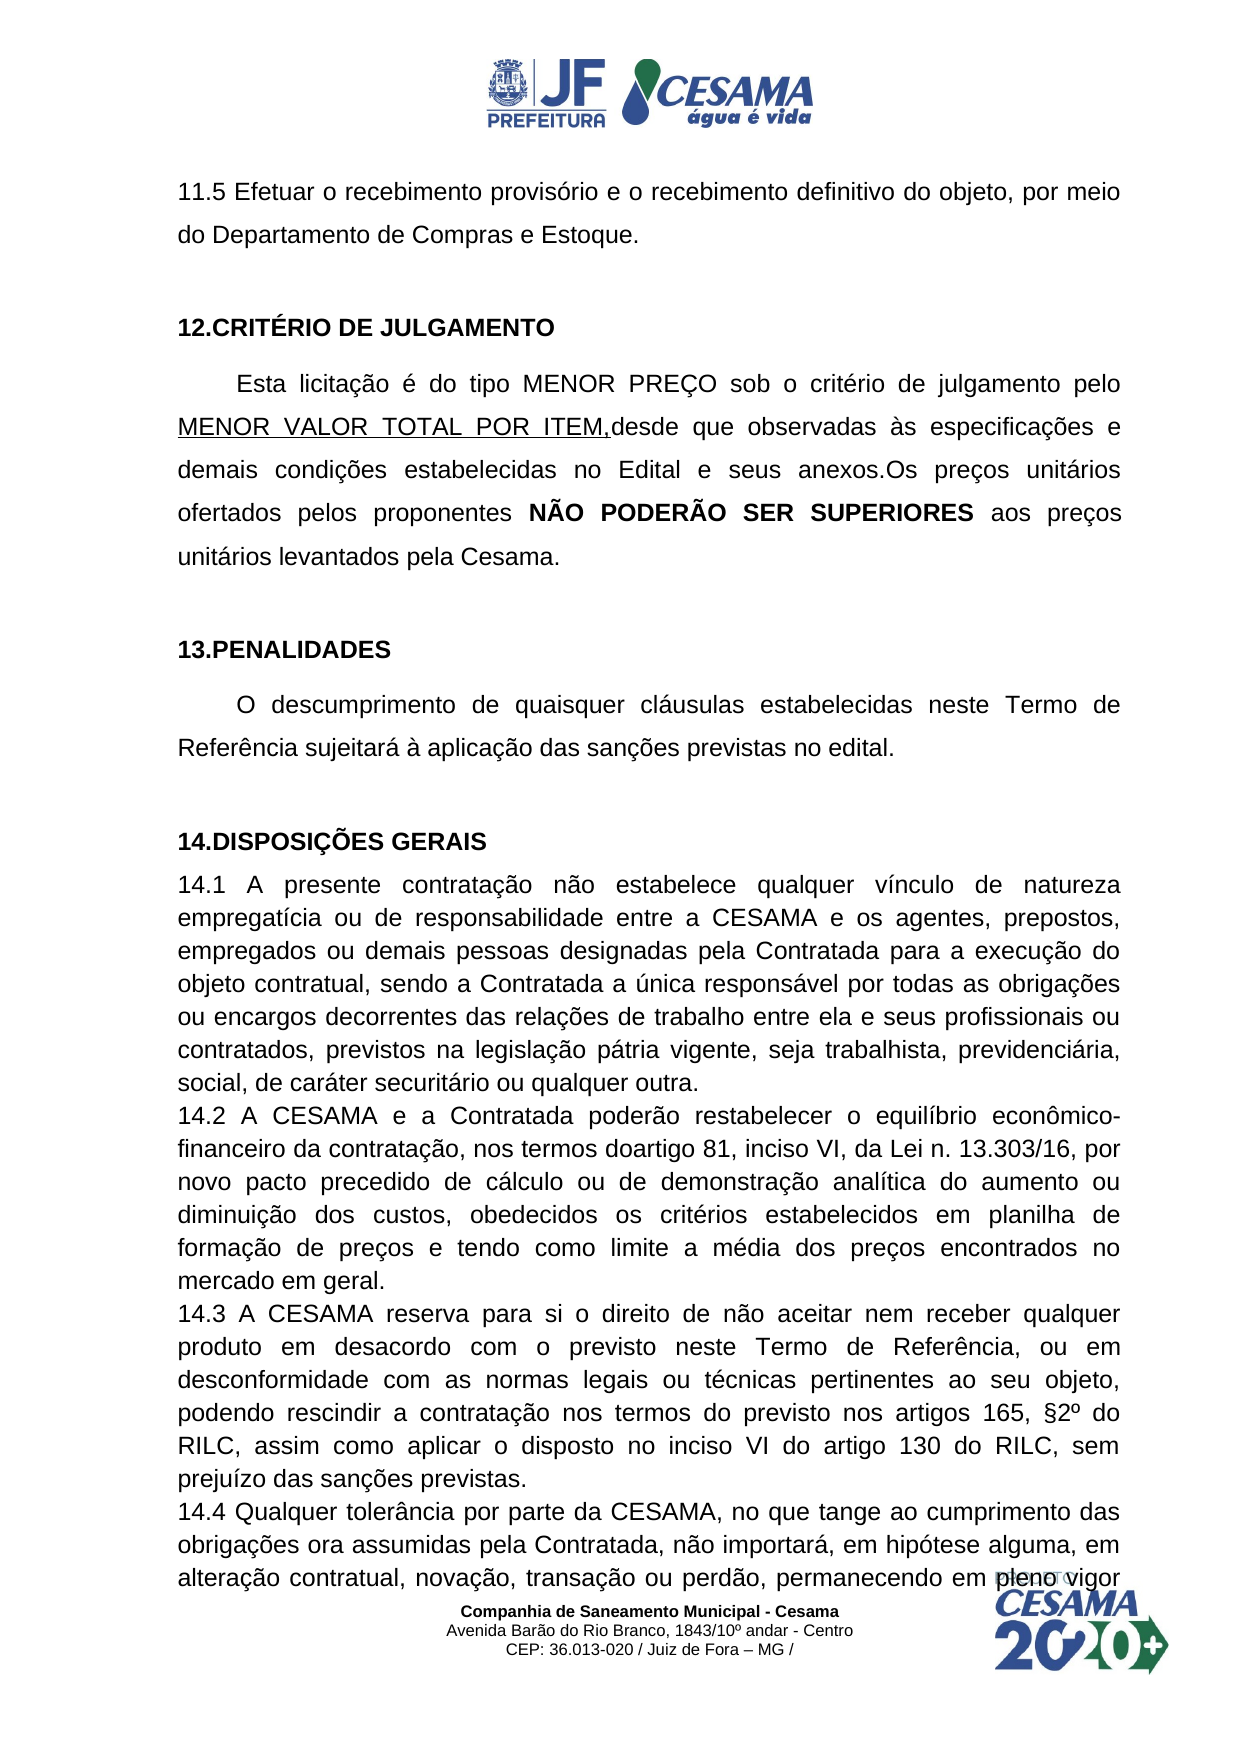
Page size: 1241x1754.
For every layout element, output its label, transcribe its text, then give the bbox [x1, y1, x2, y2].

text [177, 1497, 1122, 1592]
text 11.5 Efetuar o recebimento provisório e o recebimento definitivo do objeto, por meio do Departamento de Compras e Estoque. [177, 177, 1122, 249]
text 14.1 A presente contratação não estabelece qualquer vínculo de natureza empregatícia ou de responsabilidade entre a CESAMA e os agentes, prepostos, empregados ou demais pessoas designadas pela Contratada para a execução do objeto contratual, sendo a Contratada a única responsável por todas as obrigações ou encargos decorrentes das relações de trabalho entre ela e seus profissionais ou contratados, previstos na legislação pátria vigente, seja trabalhista, previdenciária, social, de caráter securitário ou qualquer outra. [177, 870, 1122, 1097]
text 14.DISPOSIÇÕES GERAIS [177, 827, 1122, 855]
text 14.2 A CESAMA e a Contratada poderão restabelecer o equilíbrio econômico-financeiro da contratação, nos termos doartigo 81, inciso VI, da Lei n. 13.303/16, por novo pacto precedido de cálculo ou de demonstração analítica do aumento ou diminuição dos custos, obedecidos os critérios estabelecidos em planilha de formação de preços e tendo como limite a média dos preços encontrados no mercado em geral. [177, 1101, 1122, 1295]
text 13.PENALIDADES [177, 635, 1122, 663]
picture [486, 59, 813, 128]
text 14.3 A CESAMA reserva para si o direito de não aceitar nem receber qualquer produto em desacordo com o previsto neste Termo de Referência, ou em desconformidade com as normas legais ou técnicas pertinentes ao seu objeto, podendo rescindir a contratação nos termos do previsto nos artigos 165, §2º do RILC, assim como aplicar o disposto no inciso VI do artigo 130 do RILC, sem prejuízo das sanções previstas. [177, 1299, 1122, 1493]
text Esta licitação é do tipo MENOR PREÇO sob o critério de julgamento pelo MENOR VALOR TOTAL POR ITEM,desde que observadas às especificações e demais condições estabelecidas no Edital e seus anexos.Os preços unitários ofertados pelos proponentes NÃO PODERÃO SER SUPERIORES aos preços unitários levantados pela Cesama. [177, 369, 1122, 570]
text O descumprimento de quaisquer cláusulas estabelecidas neste Termo de Referência sujeitará à aplicação das sanções previstas no edital. [177, 690, 1122, 762]
picture [995, 1571, 1169, 1675]
text 12.CRITÉRIO DE JULGAMENTO [177, 313, 1122, 342]
